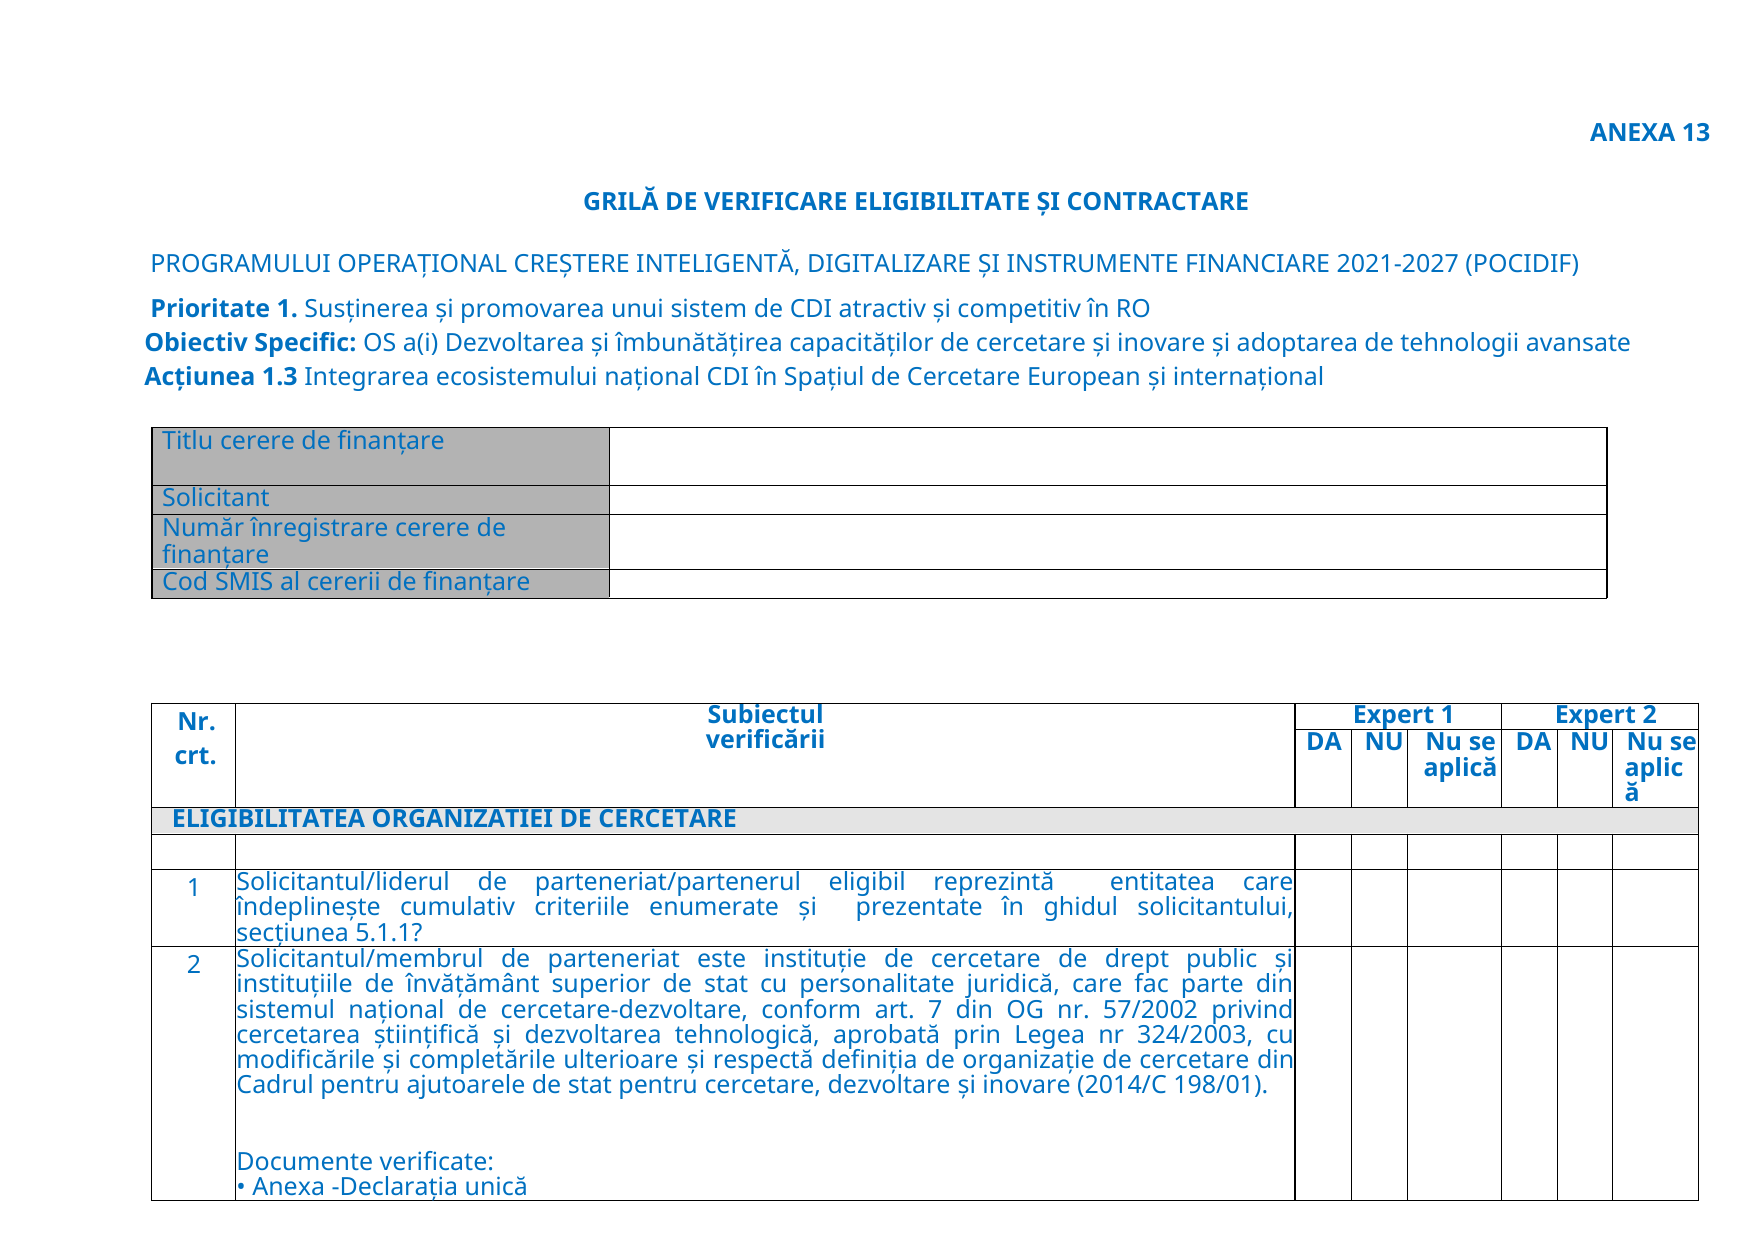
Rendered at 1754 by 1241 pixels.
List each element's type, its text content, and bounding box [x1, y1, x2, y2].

table_cell [1558, 870, 1612, 946]
table_cell [1558, 835, 1612, 868]
text Acțiunea 1.3 Integrarea ecosistemului național CDI în Spațiul de Cercetare European şi internaţional [138, 359, 1710, 393]
table_cell DA [1296, 730, 1351, 807]
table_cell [236, 947, 1294, 1200]
table_cell [236, 835, 1294, 868]
table_cell [1502, 947, 1557, 1200]
table_cell [152, 835, 235, 868]
table_header Expert 1 [1296, 704, 1501, 729]
text ANEXA 13 [138, 114, 1710, 149]
text Obiectiv Specific: OS a(i) Dezvoltarea și îmbunătățirea capacităților de cercetare și inovare și adoptarea de tehnologii avansate [138, 324, 1701, 359]
text Prioritate 1. Susținerea și promovarea unui sistem de CDI atractiv și competitiv în RO [150, 291, 1698, 324]
table_cell [610, 486, 1606, 514]
table_cell [1296, 947, 1351, 1200]
table_cell [1296, 870, 1351, 946]
table_cell Solicitantul/liderul de parteneriat/partenerul eligibil reprezintă entitatea care îndeplinește cumulativ criteriile enumerate și prezentate în ghidul solicitantului, secțiunea 5.1.1? [236, 870, 1294, 946]
table_cell NU [1352, 730, 1407, 807]
table_header Expert 2 [1502, 704, 1698, 729]
text GRILĂ DE VERIFICARE ELIGIBILITATE ȘI CONTRACTARE [583, 183, 1710, 217]
table_cell [1296, 835, 1351, 868]
table_cell [1558, 947, 1612, 1200]
table_cell Solicitant [153, 486, 609, 514]
table_cell [1613, 947, 1698, 1200]
table_cell DA [1502, 730, 1557, 807]
table_cell NU [1558, 730, 1612, 807]
table_cell ELIGIBILITATEA ORGANIZATIEI DE CERCETARE [152, 808, 1698, 833]
table_cell [1352, 835, 1407, 868]
table_cell [1613, 835, 1698, 868]
table_cell [1352, 947, 1407, 1200]
table_cell [1408, 835, 1501, 868]
table_header Titlu cerere de finanțare [153, 428, 609, 485]
table_cell [1613, 870, 1698, 946]
table_cell Cod SMIS al cererii de finanțare [153, 570, 609, 598]
table_cell Nu se aplică [1613, 730, 1698, 807]
table_cell 1 [152, 870, 235, 946]
table_cell [1408, 870, 1501, 946]
table_cell Număr înregistrare cerere de finanțare [153, 515, 609, 568]
table_cell [1502, 870, 1557, 946]
table_cell [609, 570, 1606, 598]
table_cell [1502, 835, 1557, 868]
table_header Subiectul verificării [236, 704, 1294, 807]
table_cell [1352, 870, 1407, 946]
table_cell 2 [152, 947, 235, 1200]
table_header Nr. crt. [152, 704, 235, 807]
table_cell [610, 515, 1606, 568]
table_cell [1408, 947, 1501, 1200]
table_cell Nu se aplică [1408, 730, 1501, 807]
table_header [610, 428, 1606, 485]
text PROGRAMULUI OPERAȚIONAL CREȘTERE INTELIGENTĂ, DIGITALIZARE ȘI INSTRUMENTE FINANCIARE 2021-2027 (POCIDIF) [150, 252, 1710, 278]
